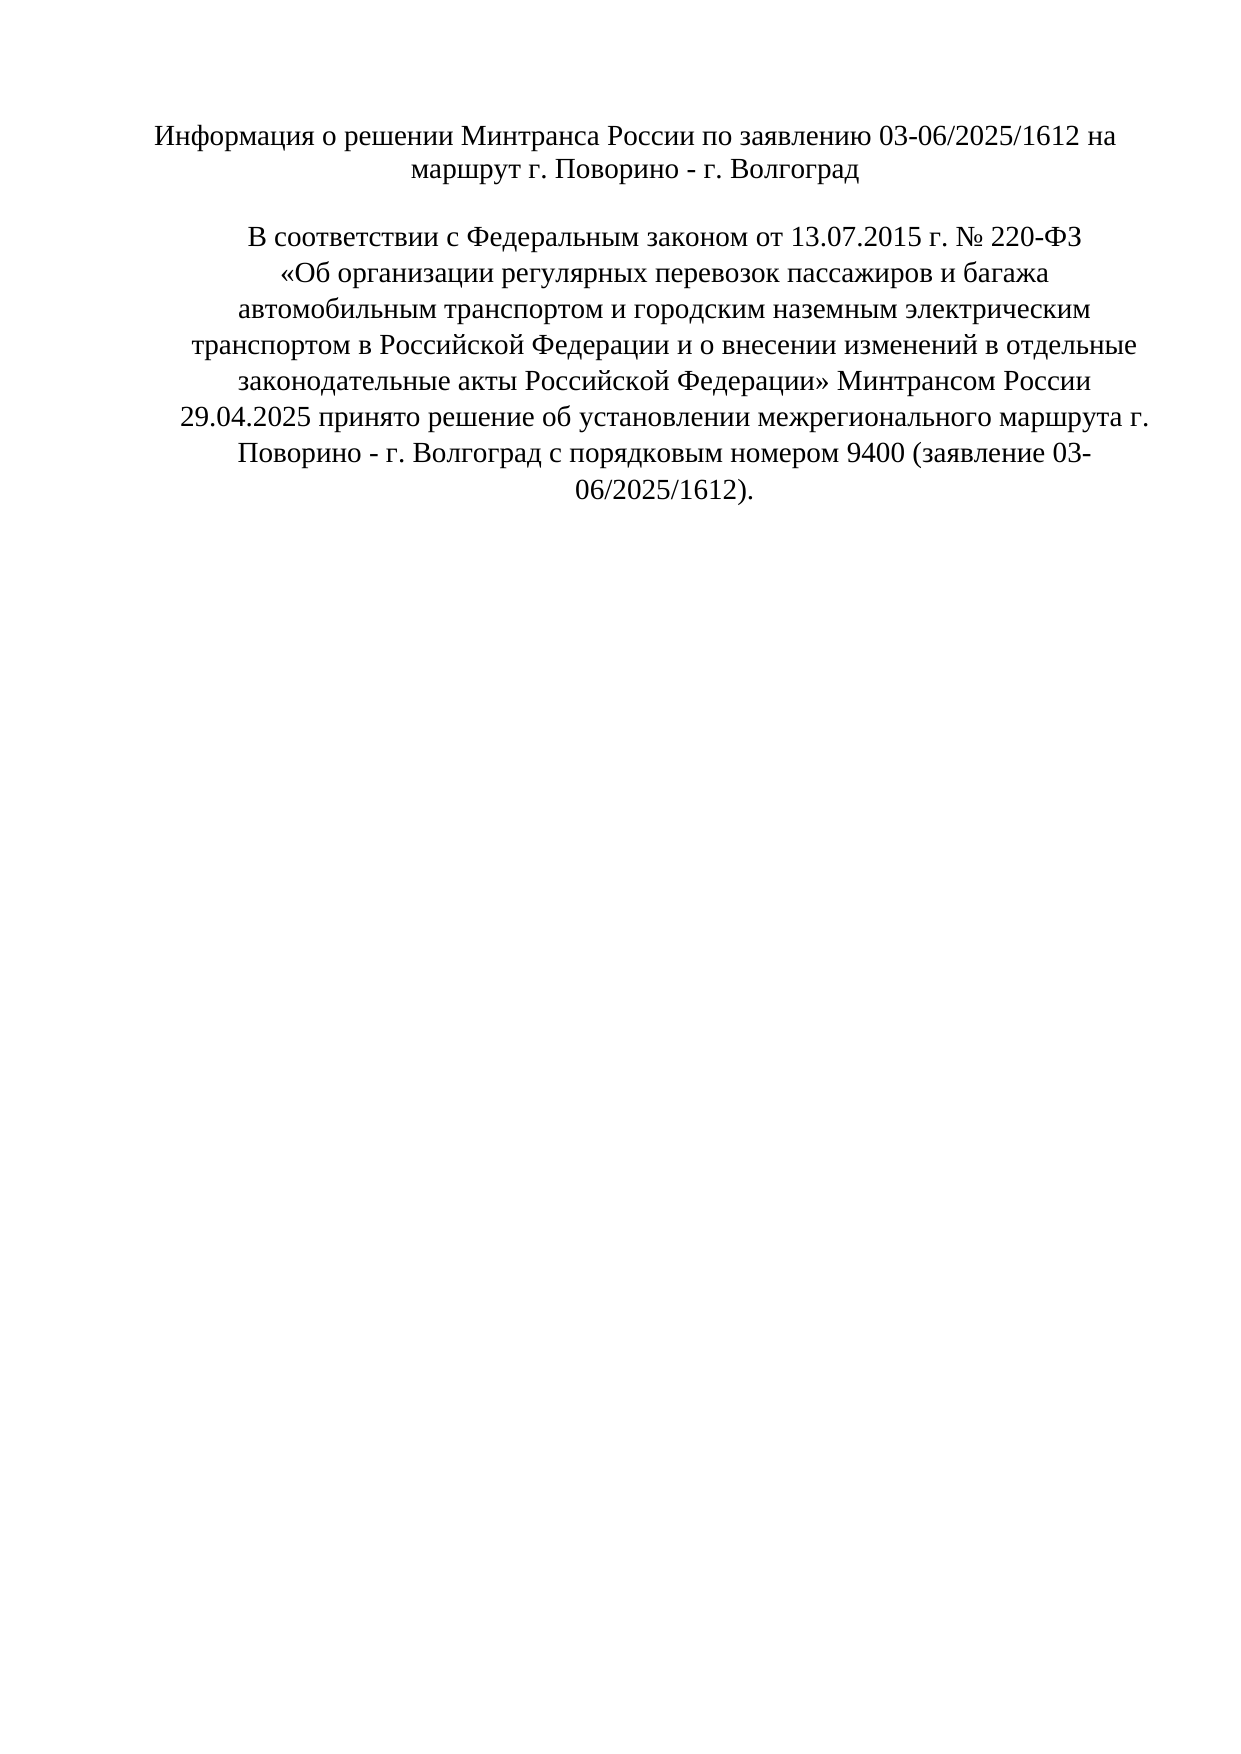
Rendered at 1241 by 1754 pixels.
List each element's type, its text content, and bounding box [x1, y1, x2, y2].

text В соответствии с Федеральным законом от 13.07.2015 г. № 220-ФЗ «Об организации регулярных перевозок пассажиров и багажа автомобильным транспортом и городским наземным электрическим транспортом в Российской Федерации и о внесении изменений в отдельные законодательные акты Российской Федерации» Минтрансом России 29.04.2025 принято решение об установлении межрегионального маршрута г. Поворино - г. Волгоград с порядковым номером 9400 (заявление 03-06/2025/1612). [177, 219, 1152, 505]
text Информация о решении Минтранса России по заявлению 03-06/2025/1612 на маршрут г. Поворино - г. Волгоград [118, 118, 1152, 185]
